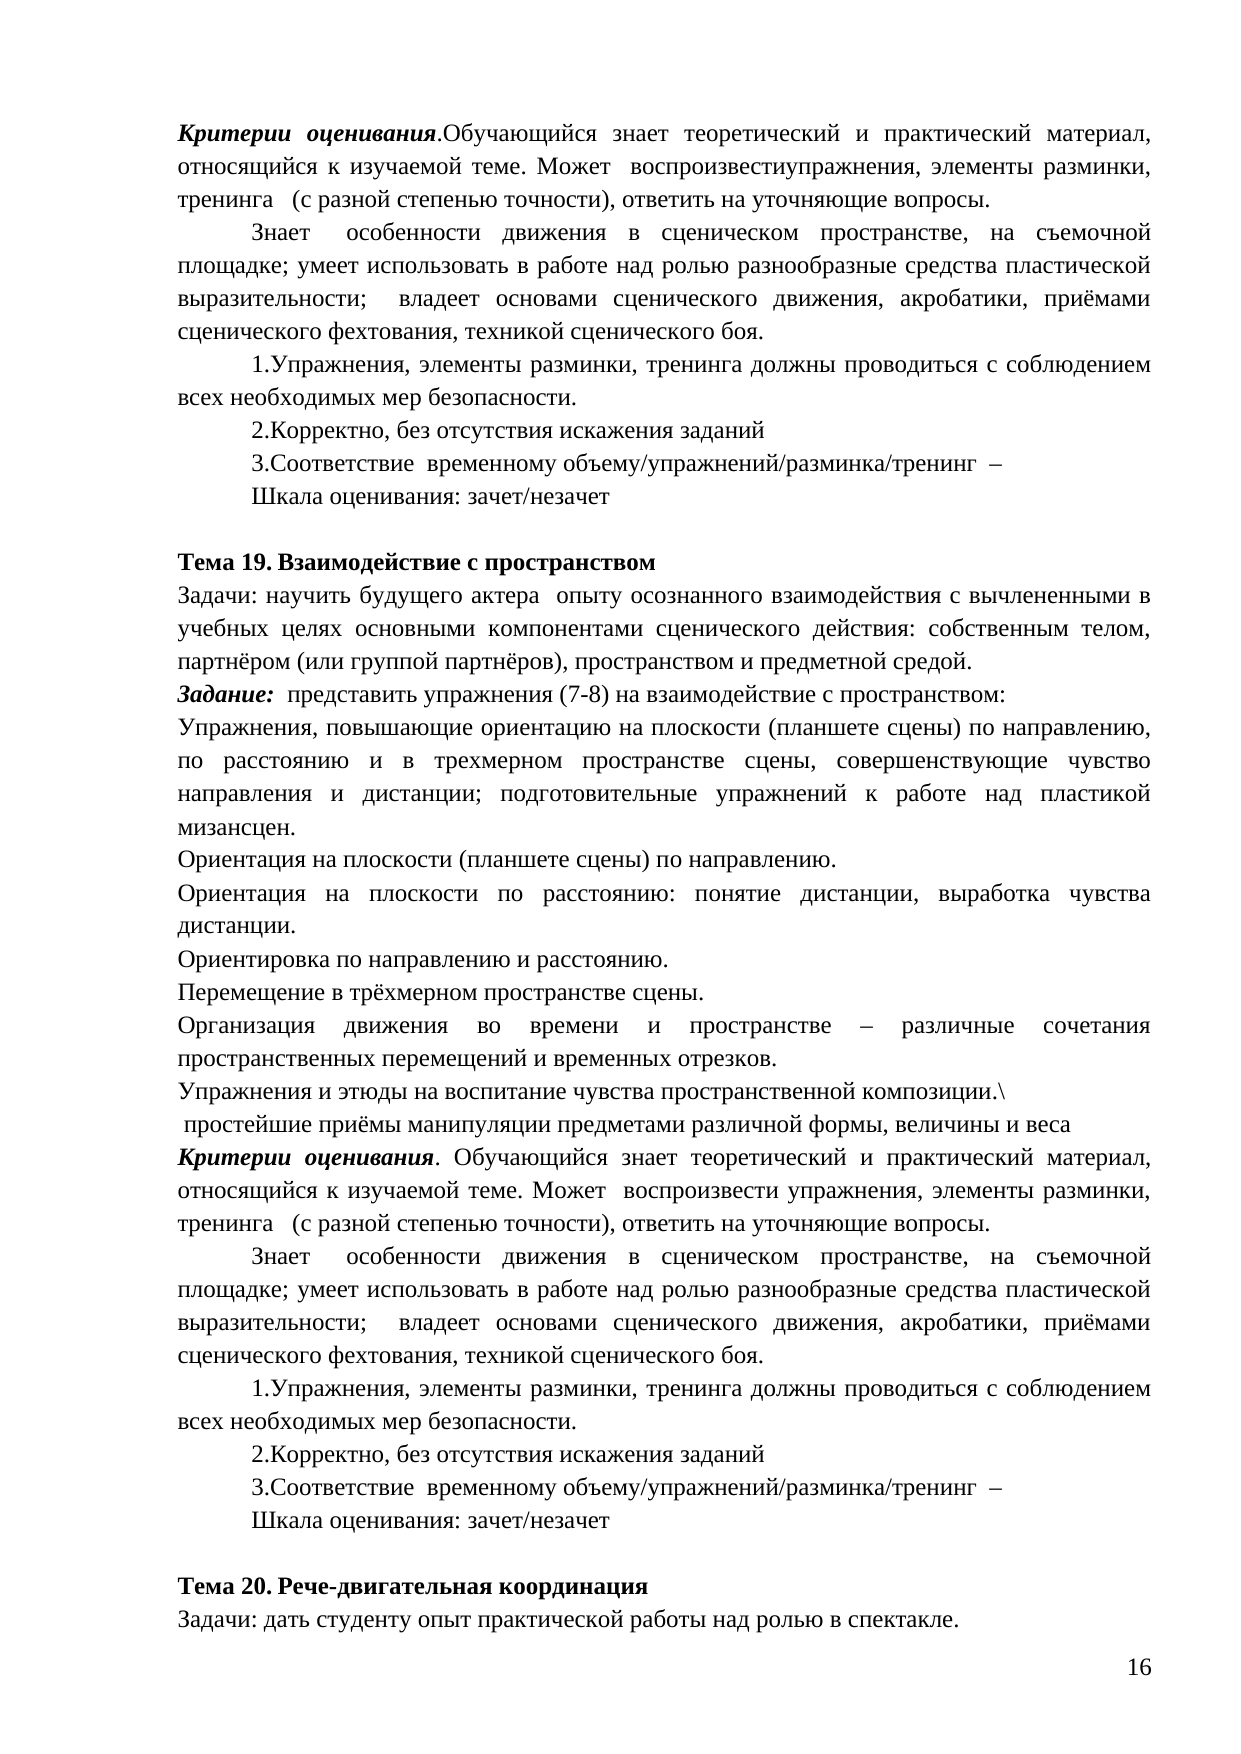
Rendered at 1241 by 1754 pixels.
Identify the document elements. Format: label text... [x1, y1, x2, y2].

text Тема 19. Взаимодействие с пространством [177, 547, 1152, 576]
text 2.Корректно, без отсутствия искажения заданий [177, 1439, 1152, 1468]
text 2.Корректно, без отсутствия искажения заданий [177, 415, 1152, 444]
text 1.Упражнения, элементы разминки, тренинга должны проводиться с соблюдением всех необходимых мер безопасности. [177, 349, 1152, 411]
text Упражнения, повышающие ориентацию на плоскости (планшете сцены) по направлению, по расстоянию и в трехмерном пространстве сцены, совершенствующие чувство направления и дистанции; подготовительные упражнений к работе над пластикой мизансцен. [177, 712, 1152, 840]
text Задачи: дать студенту опыт практической работы над ролью в спектакле. [177, 1604, 1152, 1633]
text Шкала оценивания: зачет/незачет [177, 481, 1152, 510]
text Упражнения и этюды на воспитание чувства пространственной композиции.\ [177, 1076, 1152, 1104]
text Организация движения во времени и пространстве – различные сочетания пространственных перемещений и временных отрезков. [177, 1010, 1152, 1071]
text 1.Упражнения, элементы разминки, тренинга должны проводиться с соблюдением всех необходимых мер безопасности. [177, 1373, 1152, 1435]
text Ориентировка по направлению и расстоянию. [177, 944, 1152, 972]
text Ориентация на плоскости по расстоянию: понятие дистанции, выработка чувства дистанции. [177, 878, 1152, 939]
text Тема 20. Рече-двигательная координация [177, 1571, 1152, 1600]
text Задачи: научить будущего актера опыту осознанного взаимодействия с вычлененными в учебных целях основными компонентами сценического действия: собственным телом, партнёром (или группой партнёров), пространством и предметной средой. [177, 580, 1152, 675]
text простейшие приёмы манипуляции предметами различной формы, величины и веса [177, 1109, 1152, 1137]
text 3.Соответствие временному объему/упражнений/разминка/тренинг – [177, 1472, 1152, 1501]
text Перемещение в трёхмерном пространстве сцены. [177, 977, 1152, 1005]
text Шкала оценивания: зачет/незачет [177, 1505, 1152, 1534]
text Задание: представить упражнения (7-8) на взаимодействие с пространством: [177, 679, 1152, 708]
text 3.Соответствие временному объему/упражнений/разминка/тренинг – [177, 448, 1152, 477]
text Ориентация на плоскости (планшете сцены) по направлению. [177, 844, 1152, 873]
